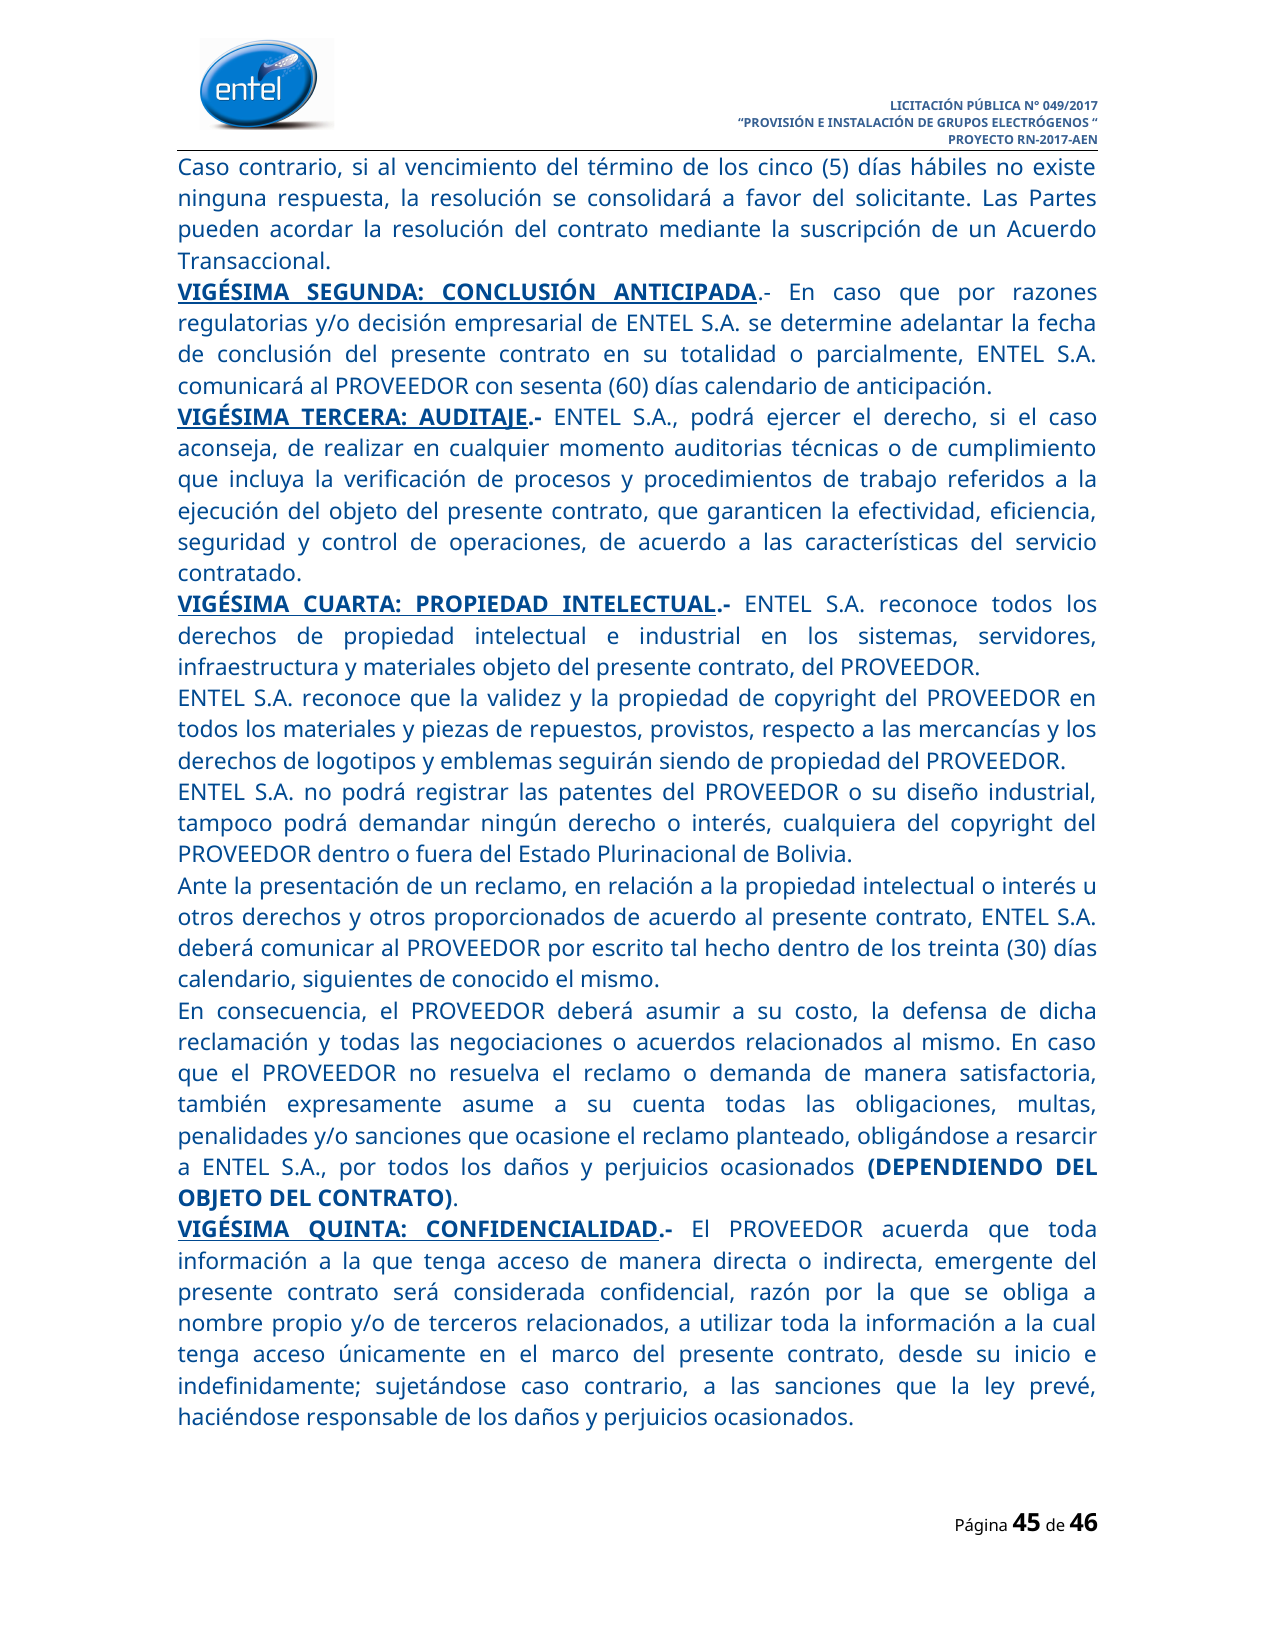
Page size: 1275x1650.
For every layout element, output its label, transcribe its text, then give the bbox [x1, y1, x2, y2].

text VIGÉSIMA QUINTA: CONFIDENCIALIDAD.- El PROVEEDOR acuerda que toda información a la que tenga acceso de manera directa o indirecta, emergente del presente contrato será considerada confidencial, razón por la que se obliga a nombre propio y/o de terceros relacionados, a utilizar toda la información a la cual tenga acceso únicamente en el marco del presente contrato, desde su inicio e indefinidamente; sujetándose caso contrario, a las sanciones que la ley prevé, haciéndose responsable de los daños y perjuicios ocasionados. [177, 1213, 1098, 1432]
text VIGÉSIMA CUARTA: PROPIEDAD INTELECTUAL.- ENTEL S.A. reconoce todos los derechos de propiedad intelectual e industrial en los sistemas, servidores, infraestructura y materiales objeto del presente contrato, del PROVEEDOR. [177, 588, 1098, 682]
picture [199, 38, 335, 130]
text Ante la presentación de un reclamo, en relación a la propiedad intelectual o interés u otros derechos y otros proporcionados de acuerdo al presente contrato, ENTEL S.A. deberá comunicar al PROVEEDOR por escrito tal hecho dentro de los treinta (30) días calendario, siguientes de conocido el mismo. [177, 870, 1098, 995]
text VIGÉSIMA SEGUNDA: CONCLUSIÓN ANTICIPADA.- En caso que por razones regulatorias y/o decisión empresarial de ENTEL S.A. se determine adelantar la fecha de conclusión del presente contrato en su totalidad o parcialmente, ENTEL S.A. comunicará al PROVEEDOR con sesenta (60) días calendario de anticipación. [177, 276, 1098, 401]
text En consecuencia, el PROVEEDOR deberá asumir a su costo, la defensa de dicha reclamación y todas las negociaciones o acuerdos relacionados al mismo. En caso que el PROVEEDOR no resuelva el reclamo o demanda de manera satisfactoria, también expresamente asume a su cuenta todas las obligaciones, multas, penalidades y/o sanciones que ocasione el reclamo planteado, obligándose a resarcir a ENTEL S.A., por todos los daños y perjuicios ocasionados (DEPENDIENDO DEL OBJETO DEL CONTRATO). [177, 995, 1098, 1213]
text VIGÉSIMA TERCERA: AUDITAJE.- ENTEL S.A., podrá ejercer el derecho, si el caso aconseja, de realizar en cualquier momento auditorias técnicas o de cumplimiento que incluya la verificación de procesos y procedimientos de trabajo referidos a la ejecución del objeto del presente contrato, que garanticen la efectividad, eficiencia, seguridad y control de operaciones, de acuerdo a las características del servicio contratado. [177, 401, 1098, 588]
text Caso contrario, si al vencimiento del término de los cinco (5) días hábiles no existe ninguna respuesta, la resolución se consolidará a favor del solicitante. Las Partes pueden acordar la resolución del contrato mediante la suscripción de un Acuerdo Transaccional. [177, 151, 1098, 276]
text ENTEL S.A. no podrá registrar las patentes del PROVEEDOR o su diseño industrial, tampoco podrá demandar ningún derecho o interés, cualquiera del copyright del PROVEEDOR dentro o fuera del Estado Plurinacional de Bolivia. [177, 776, 1098, 870]
text ENTEL S.A. reconoce que la validez y la propiedad de copyright del PROVEEDOR en todos los materiales y piezas de repuestos, provistos, respecto a las mercancías y los derechos de logotipos y emblemas seguirán siendo de propiedad del PROVEEDOR. [177, 682, 1098, 776]
